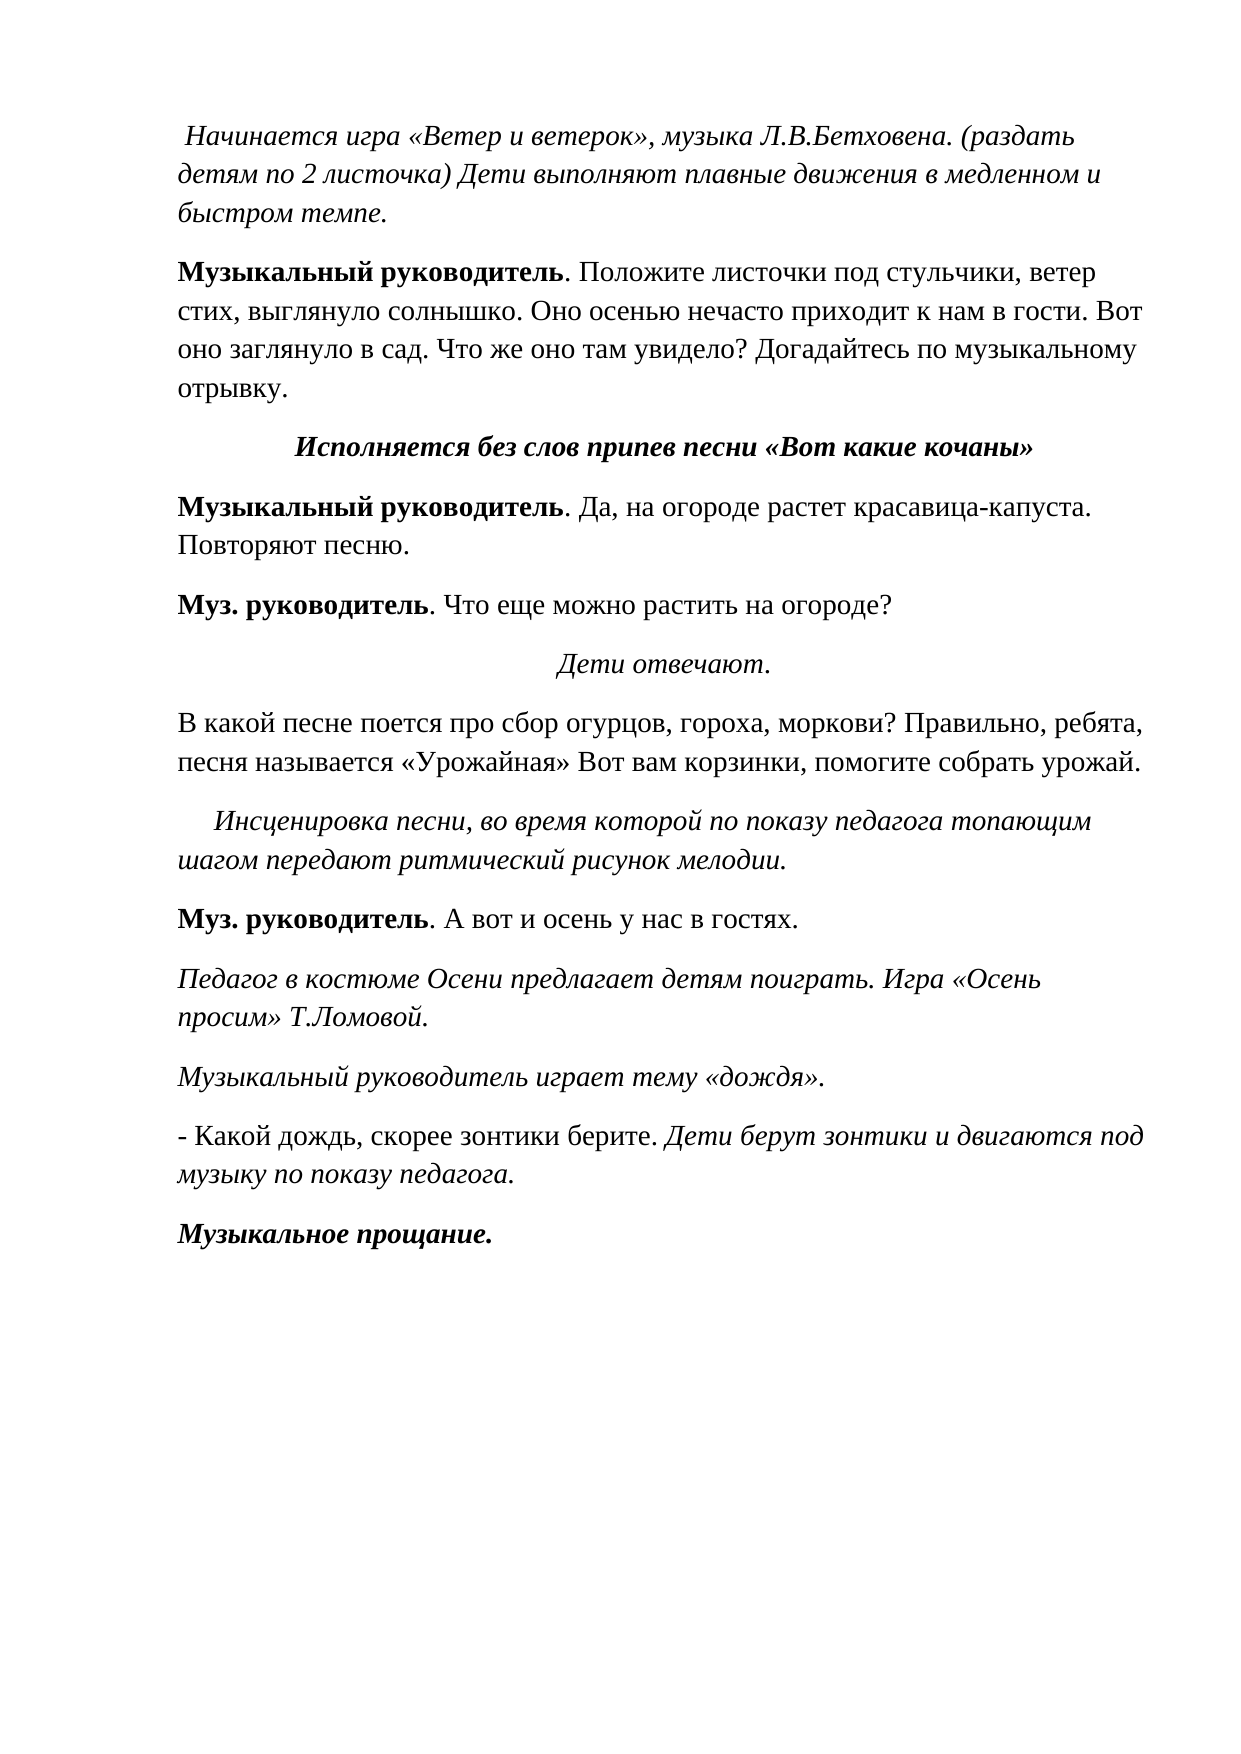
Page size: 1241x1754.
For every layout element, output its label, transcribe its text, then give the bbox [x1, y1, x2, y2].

text Исполняется без слов припев песни «Вот какие кочаны» [177, 429, 1152, 463]
text - Какой дождь, скорее зонтики берите. Дети берут зонтики и двигаются под музыку по показу педагога. [177, 1118, 1152, 1190]
text В какой песне поется про сбор огурцов, гороха, моркови? Правильно, ребята, песня называется «Урожайная» Вот вам корзинки, помогите собрать урожай. [177, 706, 1152, 778]
text Дети отвечают. [177, 646, 1152, 680]
text Муз. руководитель. Что еще можно растить на огороде? [177, 587, 1152, 620]
text Муз. руководитель. А вот и осень у нас в гостях. [177, 901, 1152, 935]
text Музыкальный руководитель. Положите листочки под стульчики, ветер стих, выглянуло солнышко. Оно осенью нечасто приходит к нам в гости. Вот оно заглянуло в сад. Что же оно там увидело? Догадайтесь по музыкальному отрывку. [177, 254, 1152, 404]
text Инсценировка песни, во время которой по показу педагога топающим шагом передают ритмический рисунок мелодии. [177, 803, 1152, 876]
text Музыкальный руководитель играет тему «дождя». [177, 1059, 1152, 1092]
text Педагог в костюме Осени предлагает детям поиграть. Игра «Осень просим» Т.Ломовой. [177, 961, 1152, 1033]
text Музыкальный руководитель. Да, на огороде растет красавица-капуста. Повторяют песню. [177, 489, 1152, 561]
text Музыкальное прощание. [177, 1216, 1152, 1249]
text Начинается игра «Ветер и ветерок», музыка Л.В.Бетховена. (раздать детям по 2 листочка) Дети выполняют плавные движения в медленном и быстром темпе. [177, 118, 1152, 229]
